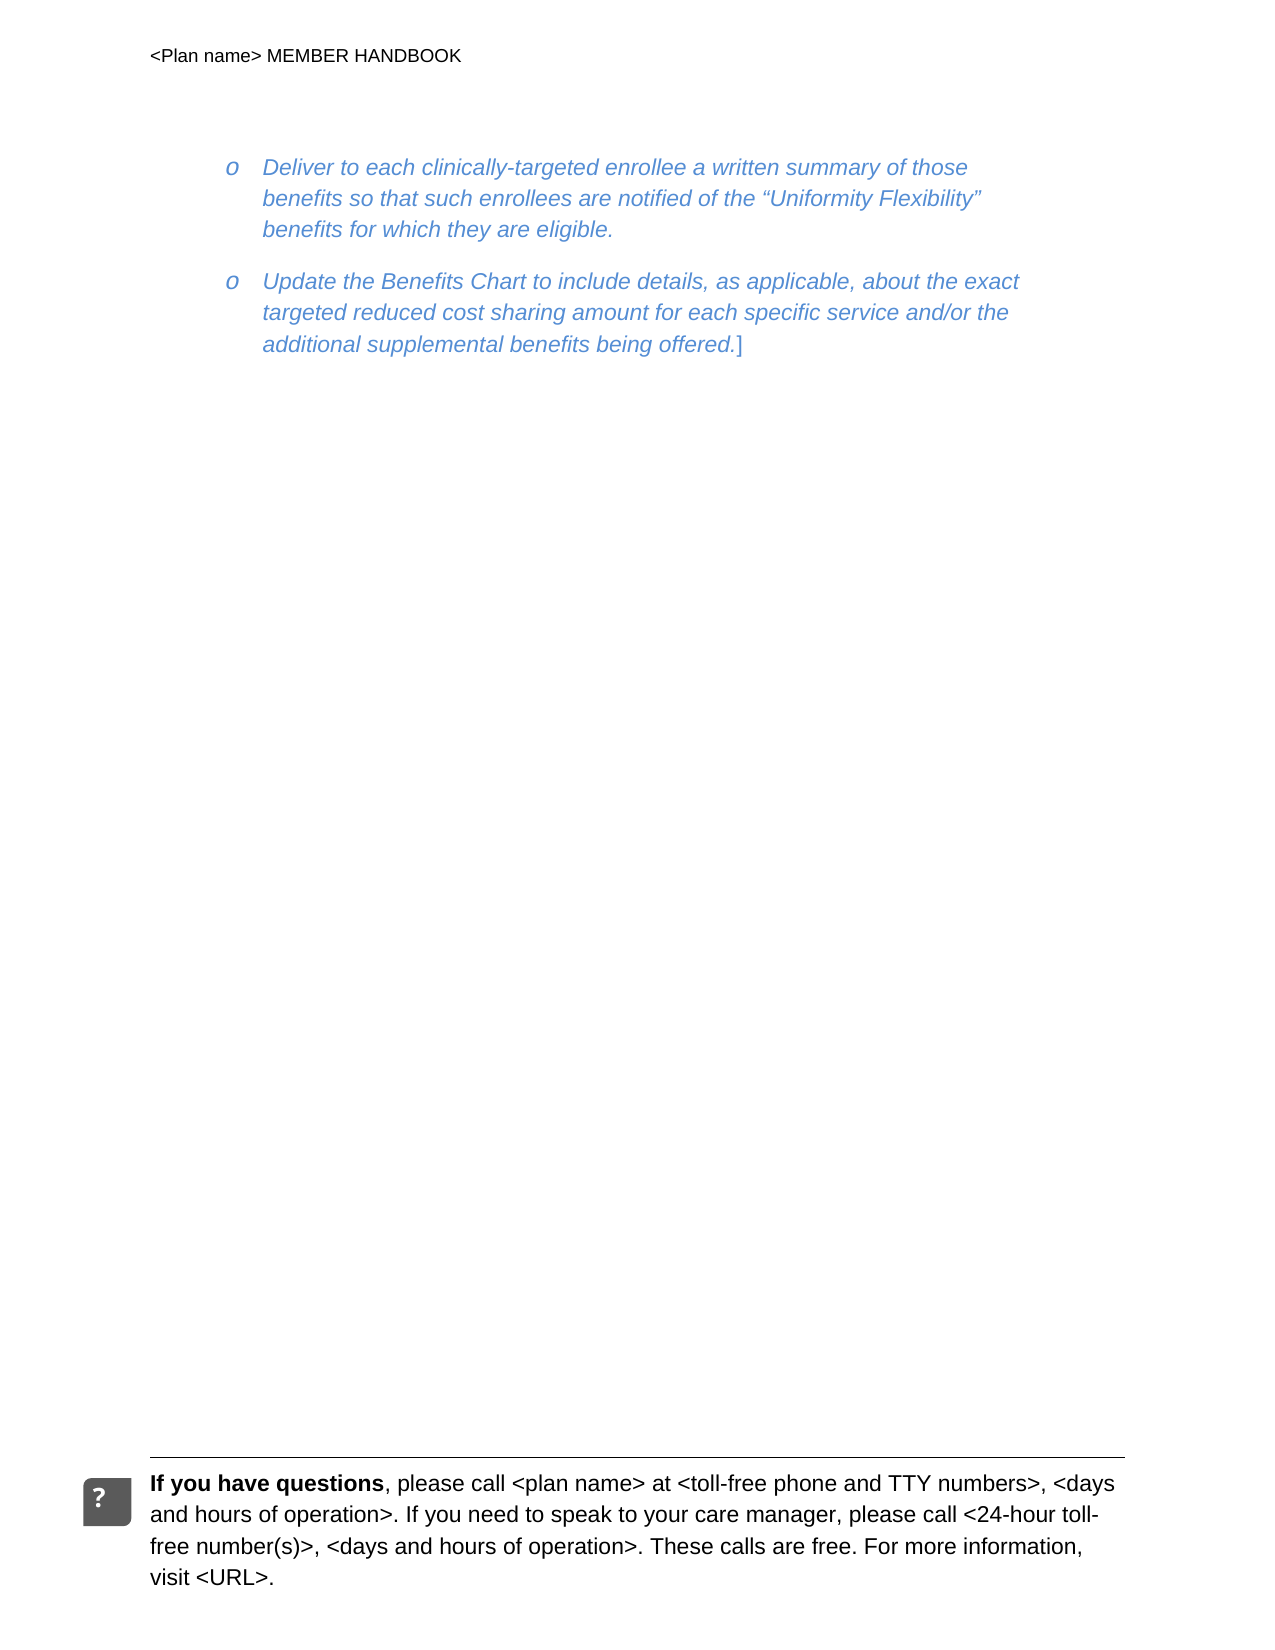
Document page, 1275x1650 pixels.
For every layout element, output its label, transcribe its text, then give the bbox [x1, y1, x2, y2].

list Deliver to each clinically-targeted enrollee a written summary of those benefits so that such enrollees are notified of the “Uniformity Flexibility” benefits for which they are eligible. [225, 150, 1050, 244]
list Update the Benefits Chart to include details, as applicable, about the exact targeted reduced cost sharing amount for each specific service and/or the additional supplemental benefits being offered.] [225, 264, 1050, 358]
